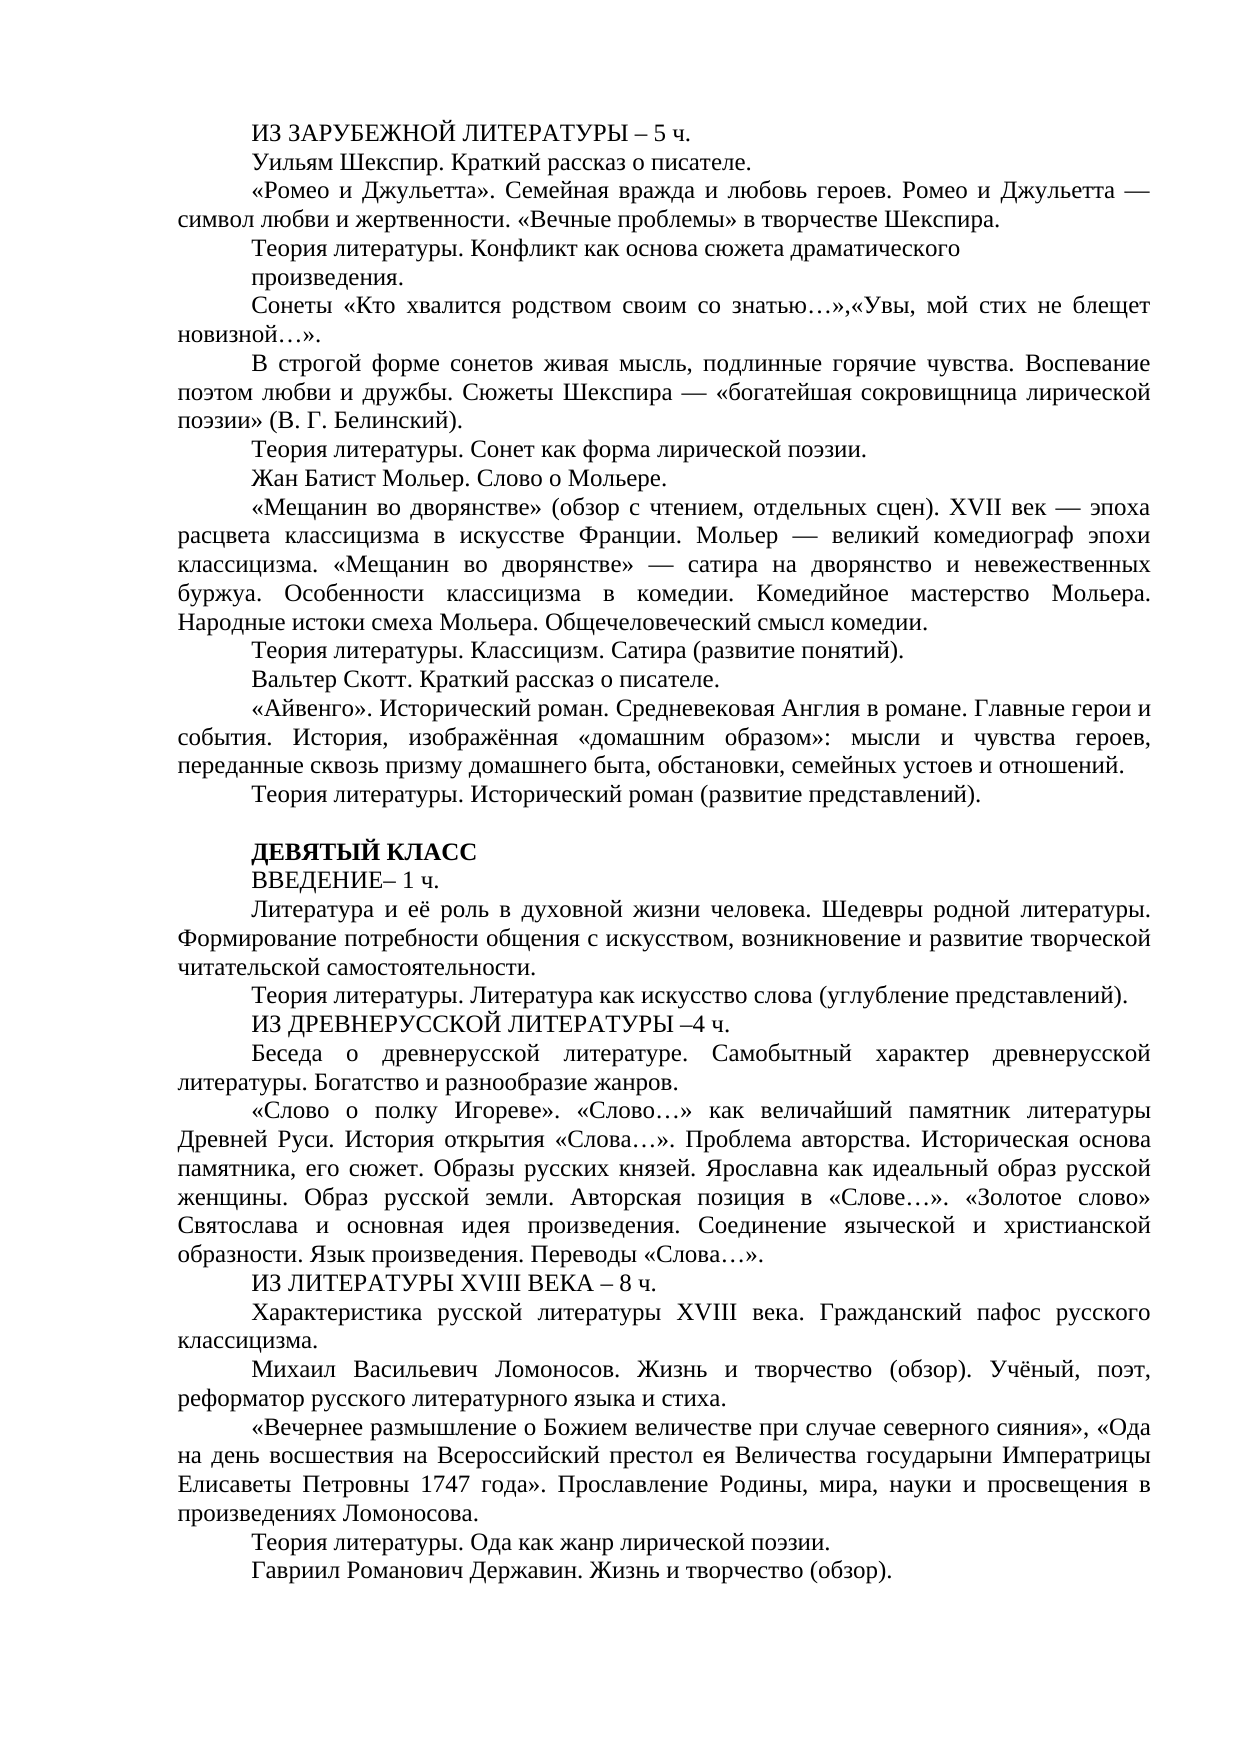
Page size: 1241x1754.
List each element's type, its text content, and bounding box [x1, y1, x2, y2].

text Характеристика русской литературы XVIII века. Гражданский пафос русского классицизма. [177, 1297, 1152, 1354]
text ИЗ ЛИТЕРАТУРЫ XVIII ВЕКА – 8 ч. [177, 1268, 1152, 1297]
text Литература и её роль в духовной жизни человека. Шедевры родной литературы. Формирование потребности общения с искусством, возникновение и развитие творческой читательской самостоятельности. [177, 894, 1152, 981]
text «Вечернее размышление о Божием величестве при случае северного сияния», «Ода на день восшествия на Всероссийский престол ея Величества государыни Императрицы Елисаветы Петровны 1747 года». Прославление Родины, мира, науки и просвещения в произведениях Ломоносова. [177, 1412, 1152, 1527]
text Теория литературы. Сонет как форма лирической поэзии. [177, 434, 1152, 463]
text В строгой форме сонетов живая мысль, подлинные горячие чувства. Воспевание поэтом любви и дружбы. Сюжеты Шекспира — «богатейшая сокровищница лирической поэзии» (В. Г. Белинский). [177, 348, 1152, 434]
text Теория литературы. Исторический роман (развитие представлений). [177, 779, 1152, 808]
text Теория литературы. Классицизм. Сатира (развитие понятий). [177, 636, 1152, 664]
text Сонеты «Кто хвалится родством своим со знатью…»,«Увы, мой стих не блещет новизной…». [177, 291, 1152, 348]
text «Мещанин во дворянстве» (обзор с чтением, отдельных сцен). XVII век — эпоха расцвета классицизма в искусстве Франции. Мольер — великий комедиограф эпохи классицизма. «Мещанин во дворянстве» — сатира на дворянство и невежественных буржуа. Особенности классицизма в комедии. Комедийное мастерство Мольера. Народные истоки смеха Мольера. Общечеловеческий смысл комедии. [177, 492, 1152, 636]
text ИЗ ДРЕВНЕРУССКОЙ ЛИТЕРАТУРЫ –4 ч. [177, 1009, 1152, 1038]
text Теория литературы. Ода как жанр лирической поэзии. [177, 1527, 1152, 1556]
text ВВЕДЕНИЕ– 1 ч. [177, 866, 1152, 894]
text Михаил Васильевич Ломоносов. Жизнь и творчество (обзор). Учёный, поэт, реформатор русского литературного языка и стиха. [177, 1354, 1152, 1412]
text Гавриил Романович Державин. Жизнь и творчество (обзор). [177, 1556, 1152, 1584]
text «Ромео и Джульетта». Семейная вражда и любовь героев. Ромео и Джульетта — символ любви и жертвенности. «Вечные проблемы» в творчестве Шекспира. [177, 176, 1152, 233]
text Теория литературы. Литература как искусство слова (углубление представлений). [177, 981, 1152, 1009]
text ДЕВЯТЫЙ КЛАСС [177, 837, 1152, 866]
text Уильям Шекспир. Краткий рассказ о писателе. [177, 147, 1152, 176]
text «Айвенго». Исторический роман. Средневековая Англия в романе. Главные герои и события. История, изображённая «домашним образом»: мысли и чувства героев, переданные сквозь призму домашнего быта, обстановки, семейных устоев и отношений. [177, 693, 1152, 779]
text Вальтер Скотт. Краткий рассказ о писателе. [177, 664, 1152, 693]
text Беседа о древнерусской литературе. Самобытный характер древнерусской литературы. Богатство и разнообразие жанров. [177, 1038, 1152, 1096]
text ИЗ ЗАРУБЕЖНОЙ ЛИТЕРАТУРЫ – 5 ч. [177, 118, 1152, 147]
text Теория литературы. Конфликт как основа сюжета драматического [177, 233, 1152, 262]
text произведения. [177, 262, 1152, 291]
text Жан Батист Мольер. Слово о Мольере. [177, 463, 1152, 492]
text «Слово о полку Игореве». «Слово…» как величайший памятник литературы Древней Руси. История открытия «Слова…». Проблема авторства. Историческая основа памятника, его сюжет. Образы русских князей. Ярославна как идеальный образ русской женщины. Образ русской земли. Авторская позиция в «Слове…». «Золотое слово» Святослава и основная идея произведения. Соединение языческой и христианской образности. Язык произведения. Переводы «Слова…». [177, 1096, 1152, 1268]
